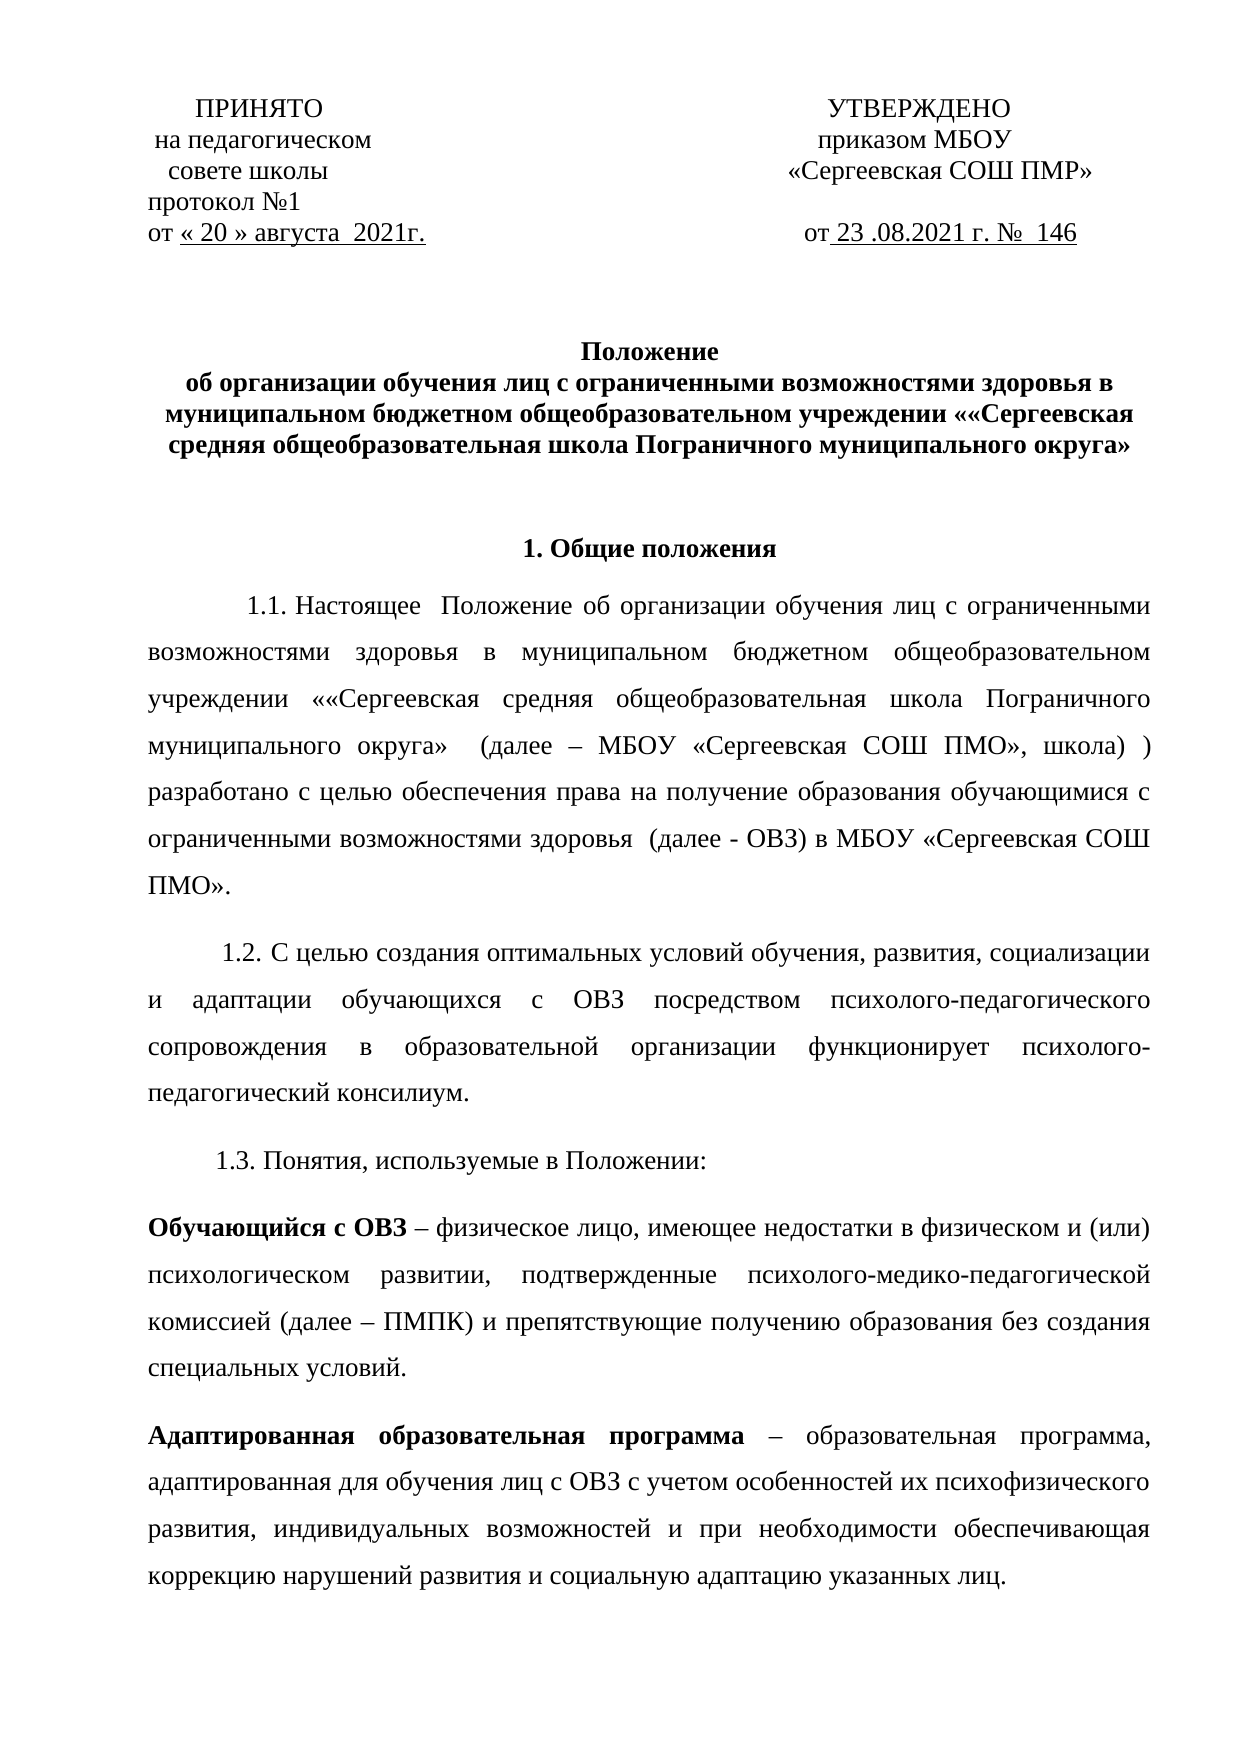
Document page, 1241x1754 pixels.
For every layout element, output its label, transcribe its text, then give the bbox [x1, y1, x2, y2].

text 1.1. Настоящее Положение об организации обучения лиц с ограниченными возможностями здоровья в муниципальном бюджетном общеобразовательном учреждении ««Сергеевская средняя общеобразовательная школа Пограничного муниципального округа» (далее – МБОУ «Сергеевская СОШ ПМО», школа) ) разработано с целью обеспечения права на получение образования обучающимися с ограниченными возможностями здоровья (далее - ОВЗ) в МБОУ «Сергеевская СОШ ПМО». [148, 589, 1152, 900]
text 1.2. С целью создания оптимальных условий обучения, развития, социализации и адаптации обучающихся с ОВЗ посредством психолого-педагогического сопровождения в образовательной организации функционирует психолого-педагогический консилиум. [148, 936, 1152, 1107]
text Положение об организации обучения лиц с ограниченными возможностями здоровья в муниципальном бюджетном общеобразовательном учреждении ««Сергеевская средняя общеобразовательная школа Пограничного муниципального округа» [148, 335, 1152, 459]
text Обучающийся с ОВЗ – физическое лицо, имеющее недостатки в физическом и (или) психологическом развитии, подтвержденные психолого-медико-педагогической комиссией (далее – ПМПК) и препятствующие получению образования без создания специальных условий. [148, 1211, 1152, 1382]
text совете школы «Сергеевская СОШ ПМР» протокол №1 от « 20 » августа 2021г. от 23 .08.2021 г. № 146 [148, 154, 1152, 248]
text 1.3. Понятия, используемые в Положении: [148, 1144, 1152, 1175]
text Адаптированная образовательная программа – образовательная программа, адаптированная для обучения лиц с ОВЗ с учетом особенностей их психофизического развития, индивидуальных возможностей и при необходимости обеспечивающая коррекцию нарушений развития и социальную адаптацию указанных лиц. [148, 1419, 1152, 1590]
text ПРИНЯТО УТВЕРЖДЕНО [148, 92, 1152, 123]
text на педагогическом приказом МБОУ [148, 123, 1152, 154]
text 1. Общие положения [148, 532, 1152, 563]
